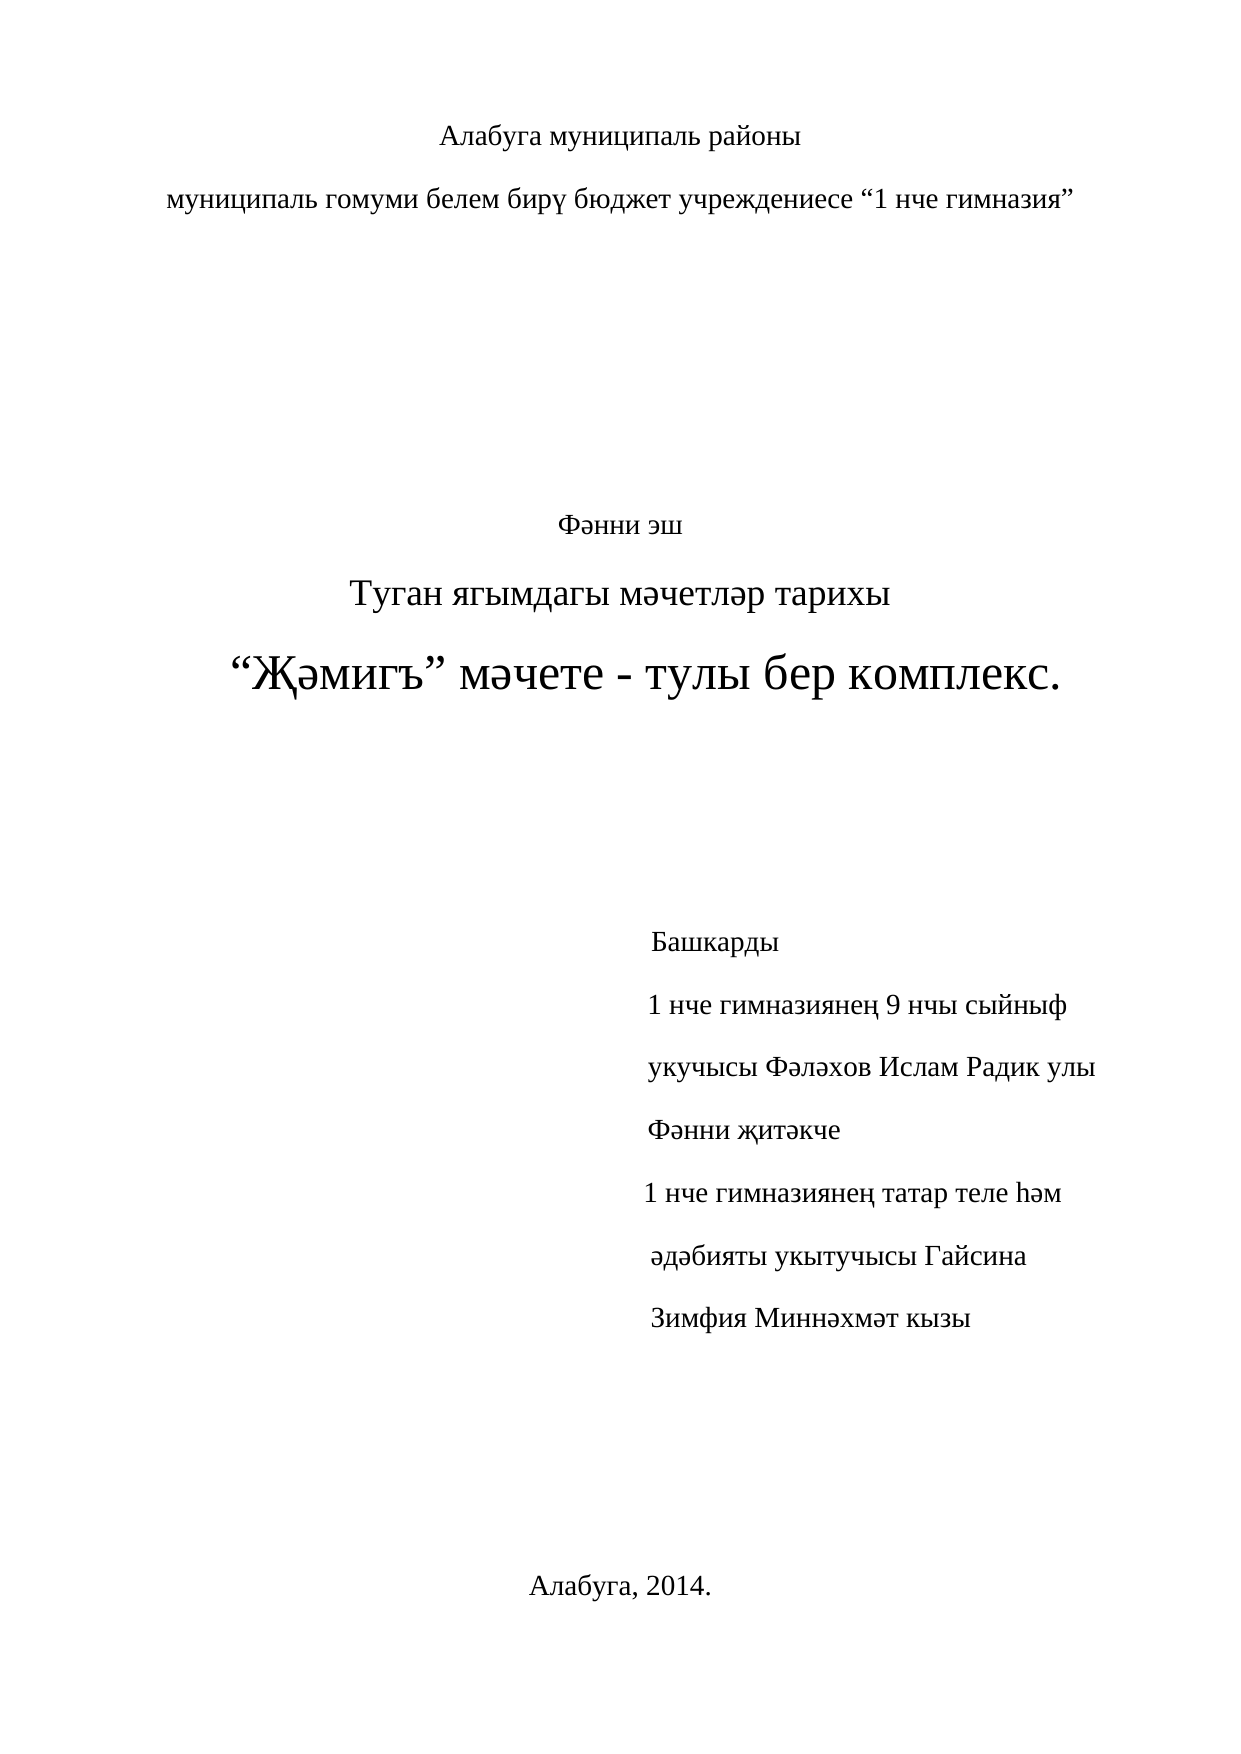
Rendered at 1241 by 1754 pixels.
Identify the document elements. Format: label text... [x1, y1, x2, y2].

text Алабуга муниципаль районы [118, 118, 1122, 152]
list “Җәмигъ” мәчете - тулы бер комплекс. [231, 642, 1122, 700]
text Туган ягымдагы мәчетләр тарихы [118, 570, 1122, 613]
text 1 нче гимназиянең татар теле һәм [118, 1175, 1122, 1208]
text әдәбияты укытучысы Гайсина [118, 1238, 1122, 1271]
text Фәнни эш [118, 507, 1122, 541]
text укучысы Фәләхов Ислам Радик улы [118, 1049, 1122, 1083]
text Зимфия Миннәхмәт кызы [118, 1300, 1122, 1334]
text 1 нче гимназиянең 9 нчы сыйныф [118, 987, 1122, 1020]
text Башкарды [118, 924, 1122, 958]
text Алабуга, 2014. [118, 1568, 1122, 1601]
text Фәнни җитәкче [118, 1112, 1122, 1146]
text муниципаль гомуми белем бирү бюджет учреждениесе “1 нче гимназия” [118, 181, 1122, 214]
